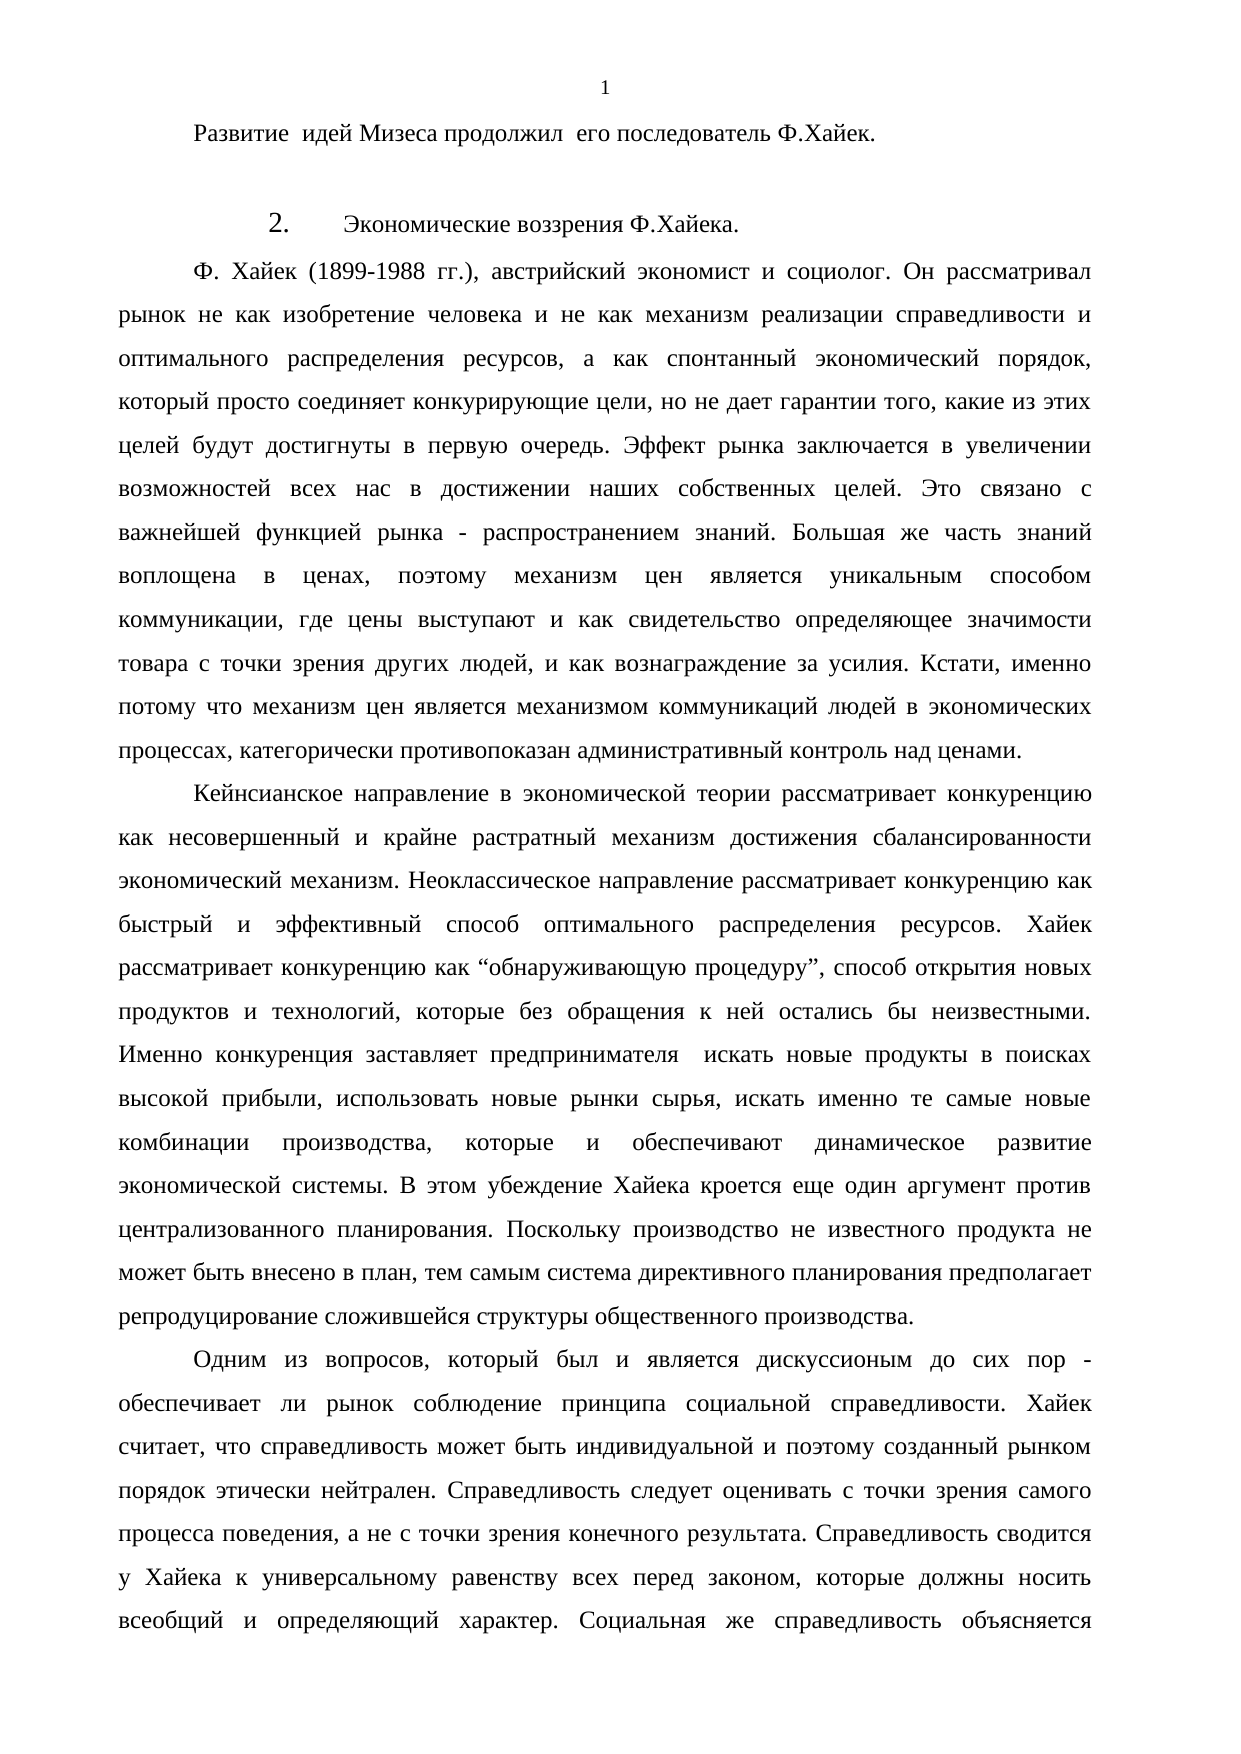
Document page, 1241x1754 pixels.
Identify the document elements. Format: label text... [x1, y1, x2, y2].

text Кейнсианское направление в экономической теории рассматривает конкуренцию как несовершенный и крайне растратный механизм достижения сбалансированности экономический механизм. Неоклассическое направление рассматривает конкуренцию как быстрый и эффективный способ оптимального распределения ресурсов. Хайек рассматривает конкуренцию как “обнаруживающую процедуру”, способ открытия новых продуктов и технологий, которые без обращения к ней остались бы неизвестными. Именно конкуренция заставляет предпринимателя искать новые продукты в поисках высокой прибыли, использовать новые рынки сырья, искать именно те самые новые комбинации производства, которые и обеспечивают динамическое развитие экономической системы. В этом убеждение Хайека кроется еще один аргумент против централизованного планирования. Поскольку производство не известного продукта не может быть внесено в план, тем самым система директивного планирования предполагает репродуцирование сложившейся структуры общественного производства. [118, 778, 1093, 1330]
list Экономические воззрения Ф.Хайека. [268, 205, 1093, 239]
text Развитие идей Мизеса продолжил его последователь Ф.Хайек. [118, 118, 1093, 147]
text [118, 1344, 1093, 1634]
text Ф. Хайек (1899-1988 гг.), австрийский экономист и социолог. Он рассматривал рынок не как изобретение человека и не как механизм реализации справедливости и оптимального распределения ресурсов, а как спонтанный экономический порядок, который просто соединяет конкурирующие цели, но не дает гарантии того, какие из этих целей будут достигнуты в первую очередь. Эффект рынка заключается в увеличении возможностей всех нас в достижении наших собственных целей. Это связано с важнейшей функцией рынка - распространением знаний. Большая же часть знаний воплощена в ценах, поэтому механизм цен является уникальным способом коммуникации, где цены выступают и как свидетельство определяющее значимости товара с точки зрения других людей, и как вознаграждение за усилия. Кстати, именно потому что механизм цен является механизмом коммуникаций людей в экономических процессах, категорически противопоказан административный контроль над ценами. [118, 256, 1093, 764]
